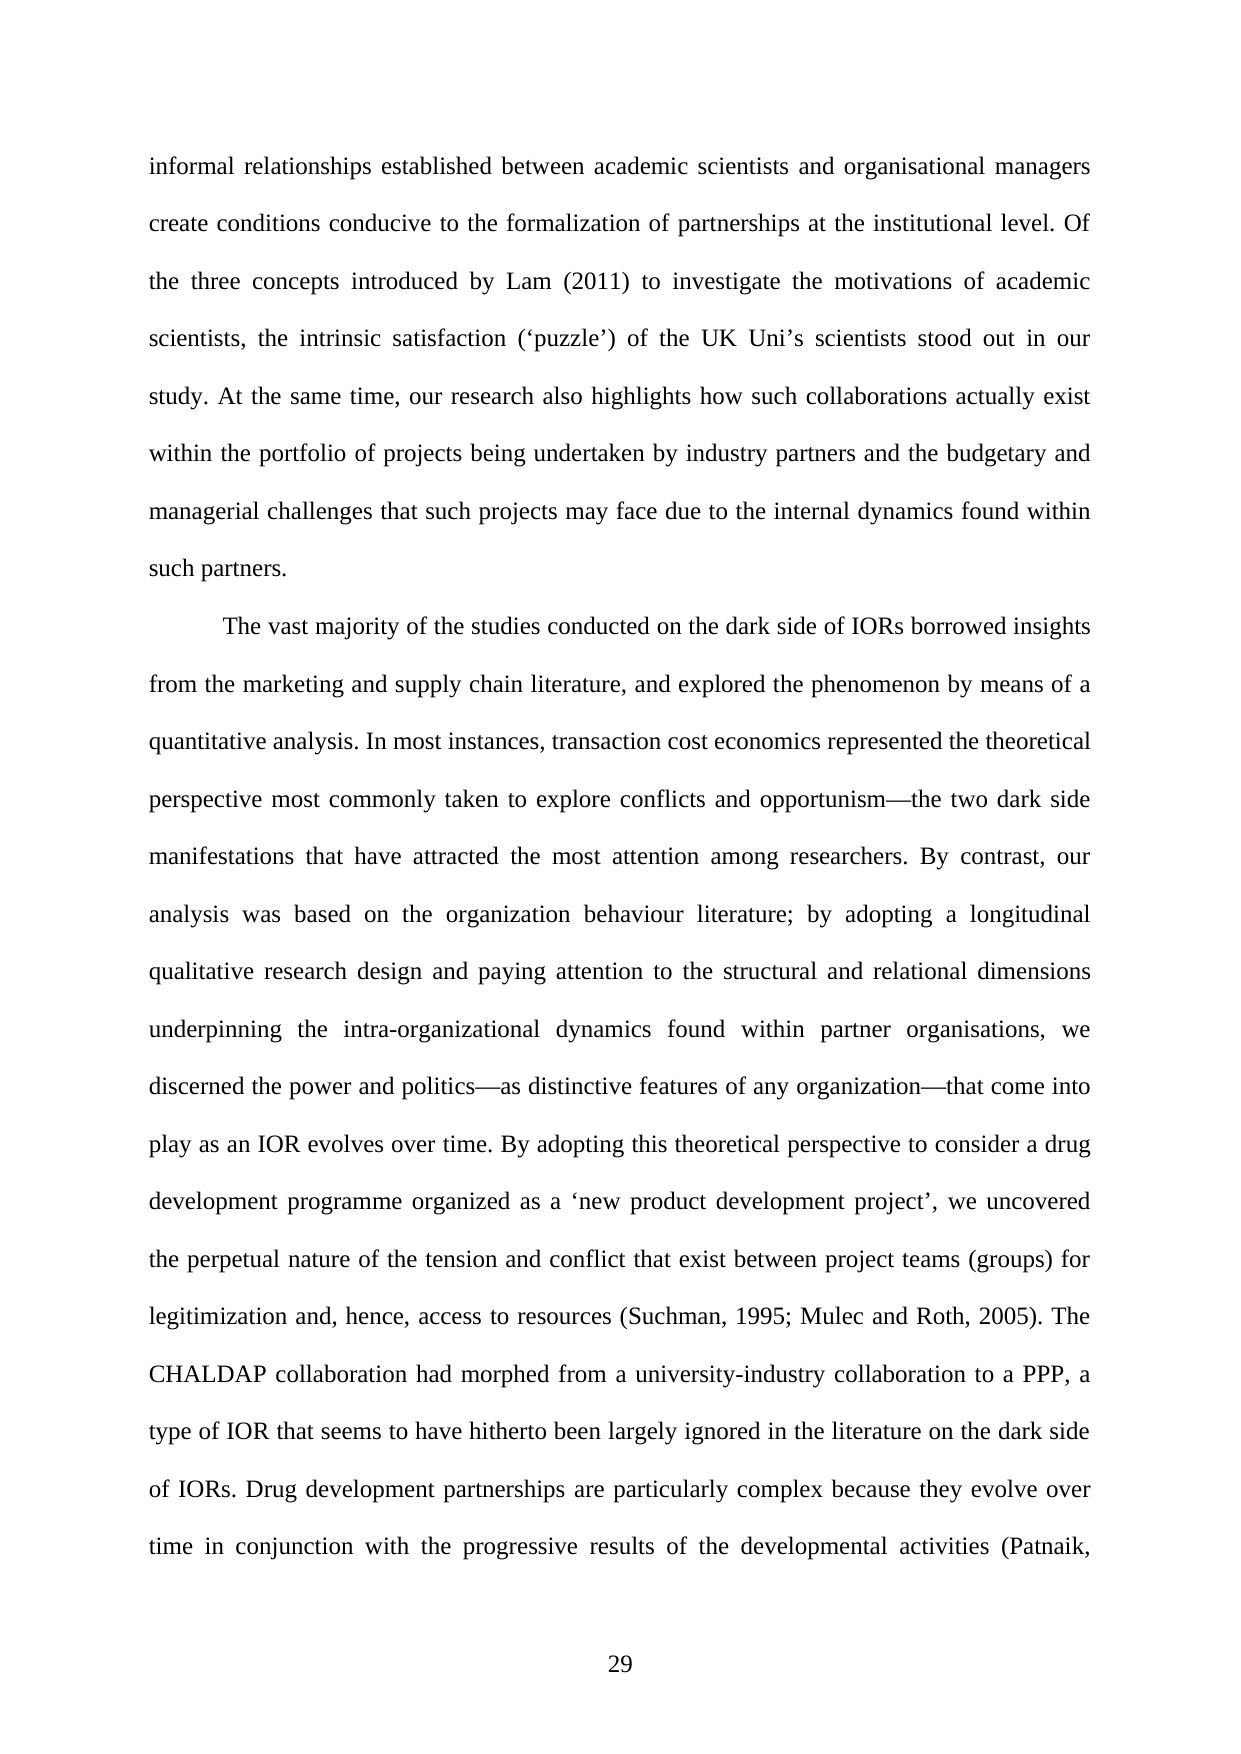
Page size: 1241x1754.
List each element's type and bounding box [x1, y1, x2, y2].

text [148, 151, 1092, 582]
text [148, 611, 1092, 1560]
